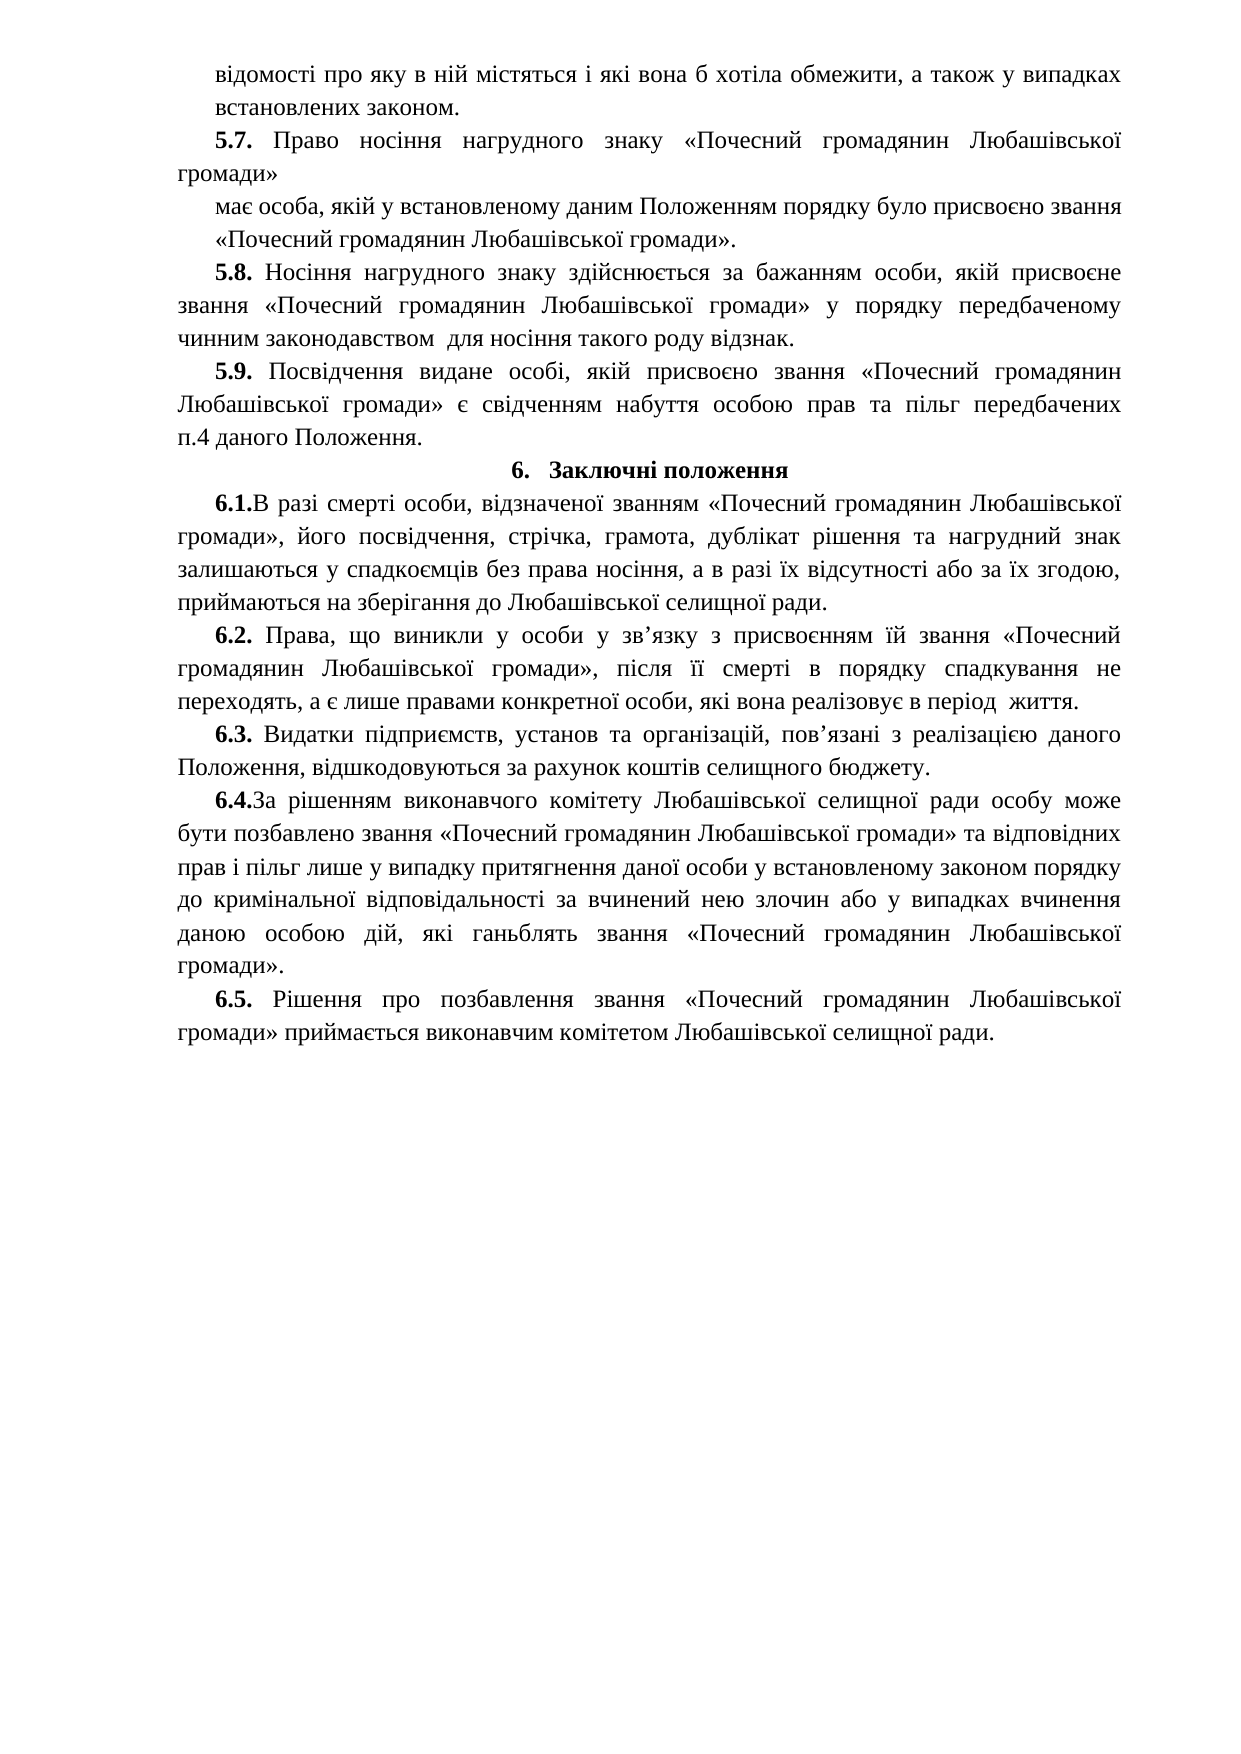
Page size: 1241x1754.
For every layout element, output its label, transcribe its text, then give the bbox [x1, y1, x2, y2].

text «Почесний громадянин Любашівської громади». [177, 224, 1122, 253]
text 5.9. Посвідчення видане особі, якій присвоєно звання «Почесний громадянин Любашівської громади» є свідченням набуття особою прав та пільг передбачених п.4 даного Положення. [177, 356, 1122, 451]
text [215, 59, 1122, 121]
list 6.4.За рішенням виконавчого комітету Любашівської селищної ради особу може бути позбавлено звання «Почесний громадянин Любашівської громади» та відповідних прав і пільг лише у випадку притягнення даної особи у встановленому законом порядку до кримінальної відповідальності за вчинений нею злочин або у випадках вчинення даною особою дій, які ганьблять звання «Почесний громадянин Любашівської громади». [177, 786, 1122, 979]
text 5.7. Право носіння нагрудного знаку «Почесний громадянин Любашівської громади» [177, 125, 1122, 187]
list 6.1.В разі смерті особи, відзначеної званням «Почесний громадянин Любашівської громади», його посвідчення, стрічка, грамота, дублікат рішення та нагрудний знак залишаються у спадкоємців без права носіння, а в разі їх відсутності або за їх згодою, приймаються на зберігання до Любашівської селищної ради. [177, 488, 1122, 616]
text має особа, якій у встановленому даним Положенням порядку було присвоєно звання [177, 191, 1122, 220]
list 6.2. Права, що виникли у особи у зв’язку з присвоєнням їй звання «Почесний громадянин Любашівської громади», після її смерті в порядку спадкування не переходять, а є лише правами конкретної особи, які вона реалізовує в період життя. [177, 620, 1122, 715]
list 6.3. Видатки підприємств, установ та організацій, пов’язані з реалізацією даного Положення, відшкодовуються за рахунок коштів селищного бюджету. [177, 719, 1122, 781]
text 5.8. Носіння нагрудного знаку здійснюється за бажанням особи, якій присвоєне звання «Почесний громадянин Любашівської громади» у порядку передбаченому чинним законодавством для носіння такого роду відзнак. [177, 257, 1122, 352]
list 6.5. Рішення про позбавлення звання «Почесний громадянин Любашівської громади» приймається виконавчим комітетом Любашівської селищної ради. [177, 984, 1122, 1045]
list Заключні положення [177, 455, 1122, 484]
